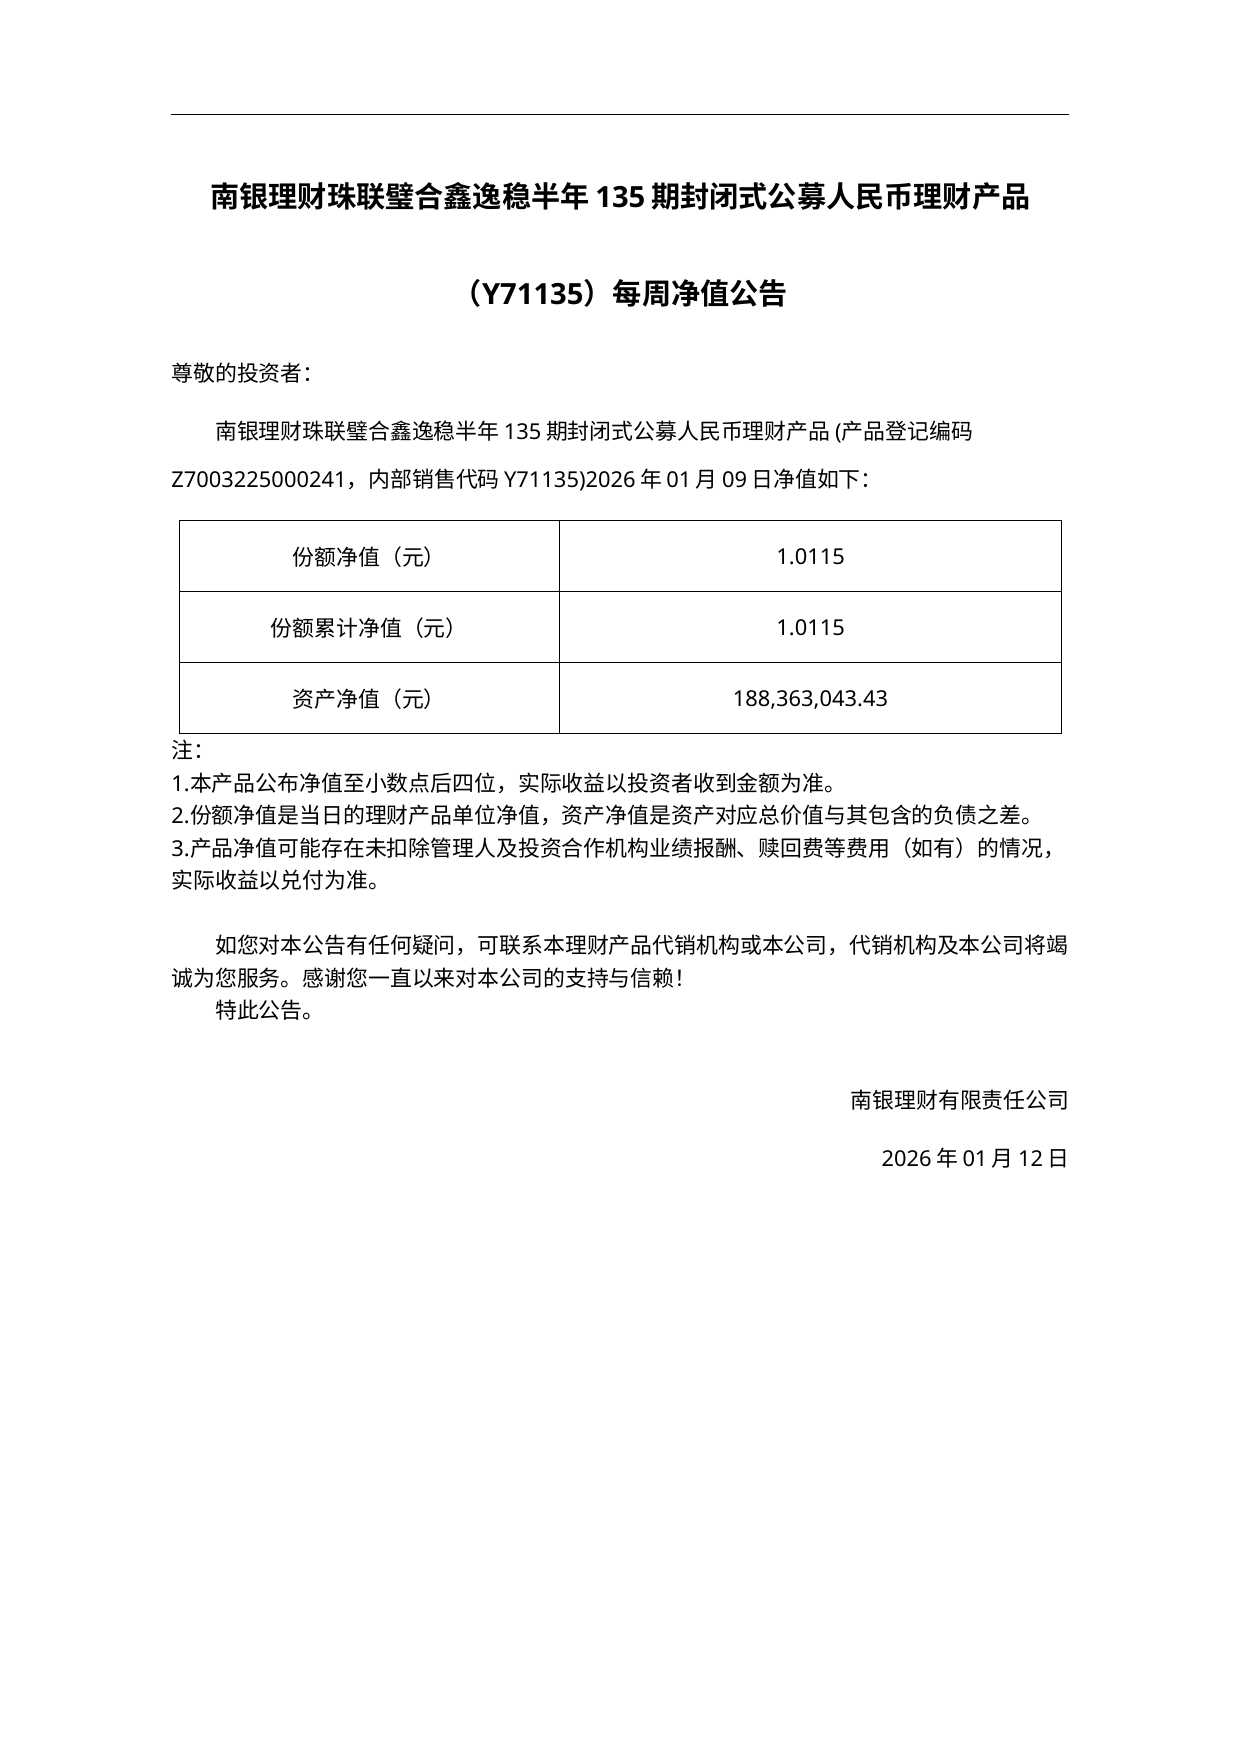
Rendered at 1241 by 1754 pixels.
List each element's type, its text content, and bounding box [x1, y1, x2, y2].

text 3.产品净值可能存在未扣除管理人及投资合作机构业绩报酬、赎回费等费用（如有）的情况，实际收益以兑付为准。 [171, 830, 1069, 895]
text 如您对本公告有任何疑问，可联系本理财产品代销机构或本公司，代销机构及本公司将竭诚为您服务。感谢您一直以来对本公司的支持与信赖！ [171, 928, 1069, 993]
text 尊敬的投资者： [171, 355, 1069, 388]
text 1.本产品公布净值至小数点后四位，实际收益以投资者收到金额为准。 [171, 765, 1069, 798]
text 南银理财珠联璧合鑫逸稳半年135期封闭式公募人民币理财产品 (产品登记编码Z7003225000241，内部销售代码Y71135)2026年01月09日净值如下： [171, 413, 1069, 494]
text 南银理财珠联璧合鑫逸稳半年135期封闭式公募人民币理财产品（Y71135）每周净值公告 [171, 162, 1069, 324]
table_cell 188,363,043.43 [560, 663, 1061, 733]
text 2.份额净值是当日的理财产品单位净值，资产净值是资产对应总价值与其包含的负债之差。 [171, 798, 1069, 830]
text 2026年01月12日 [171, 1140, 1069, 1173]
table_cell 1.0115 [560, 592, 1061, 662]
table_cell 份额累计净值（元） [180, 592, 559, 662]
text 南银理财有限责任公司 [171, 1082, 1069, 1115]
table_header 1.0115 [560, 521, 1061, 591]
text 特此公告。 [171, 993, 1069, 1025]
text 注： [171, 733, 1069, 765]
table_header 份额净值（元） [180, 521, 559, 591]
table_cell 资产净值（元） [180, 663, 559, 733]
